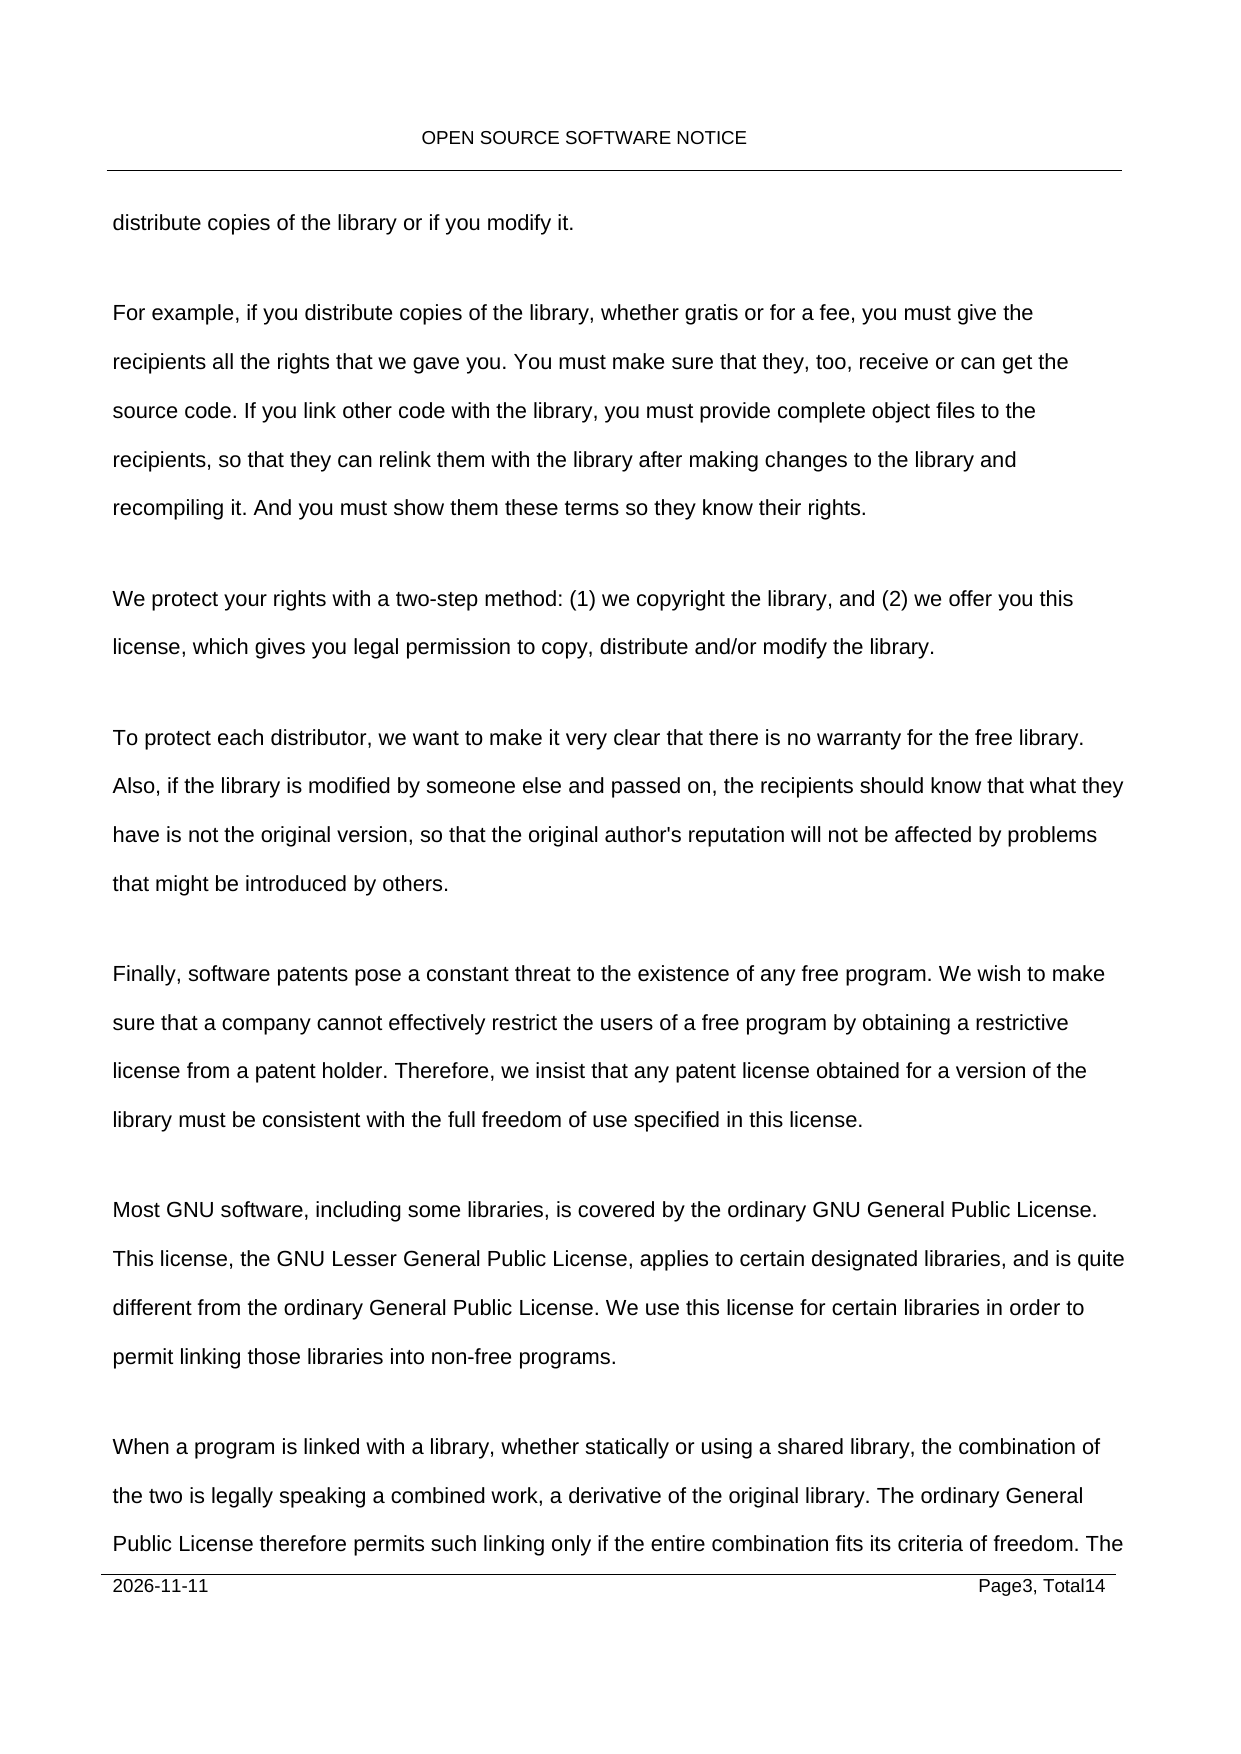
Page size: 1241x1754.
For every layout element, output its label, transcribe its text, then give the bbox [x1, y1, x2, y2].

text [112, 206, 1128, 239]
text To protect each distributor, we want to make it very clear that there is no warranty for the free library. Also, if the library is modified by someone else and passed on, the recipients should know that what they have is not the original version, so that the original author's reputation will not be affected by problems that might be introduced by others. [112, 721, 1128, 899]
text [112, 1430, 1128, 1560]
text We protect your rights with a two-step method: (1) we copyright the library, and (2) we offer you this license, which gives you legal permission to copy, distribute and/or modify the library. [112, 582, 1128, 663]
text Most GNU software, including some libraries, is covered by the ordinary GNU General Public License. This license, the GNU Lesser General Public License, applies to certain designated libraries, and is quite different from the ordinary General Public License. We use this license for certain libraries in order to permit linking those libraries into non-free programs. [112, 1194, 1128, 1372]
text Finally, software patents pose a constant threat to the existence of any free program. We wish to make sure that a company cannot effectively restrict the users of a free program by obtaining a restrictive license from a patent holder. Therefore, we insist that any patent license obtained for a version of the library must be consistent with the full freedom of use specified in this license. [112, 957, 1128, 1136]
text For example, if you distribute copies of the library, whether gratis or for a fee, you must give the recipients all the rights that we gave you. You must make sure that they, too, receive or can get the source code. If you link other code with the library, you must provide complete object files to the recipients, so that they can relink them with the library after making changes to the library and recompiling it. And you must show them these terms so they know their rights. [112, 297, 1128, 524]
